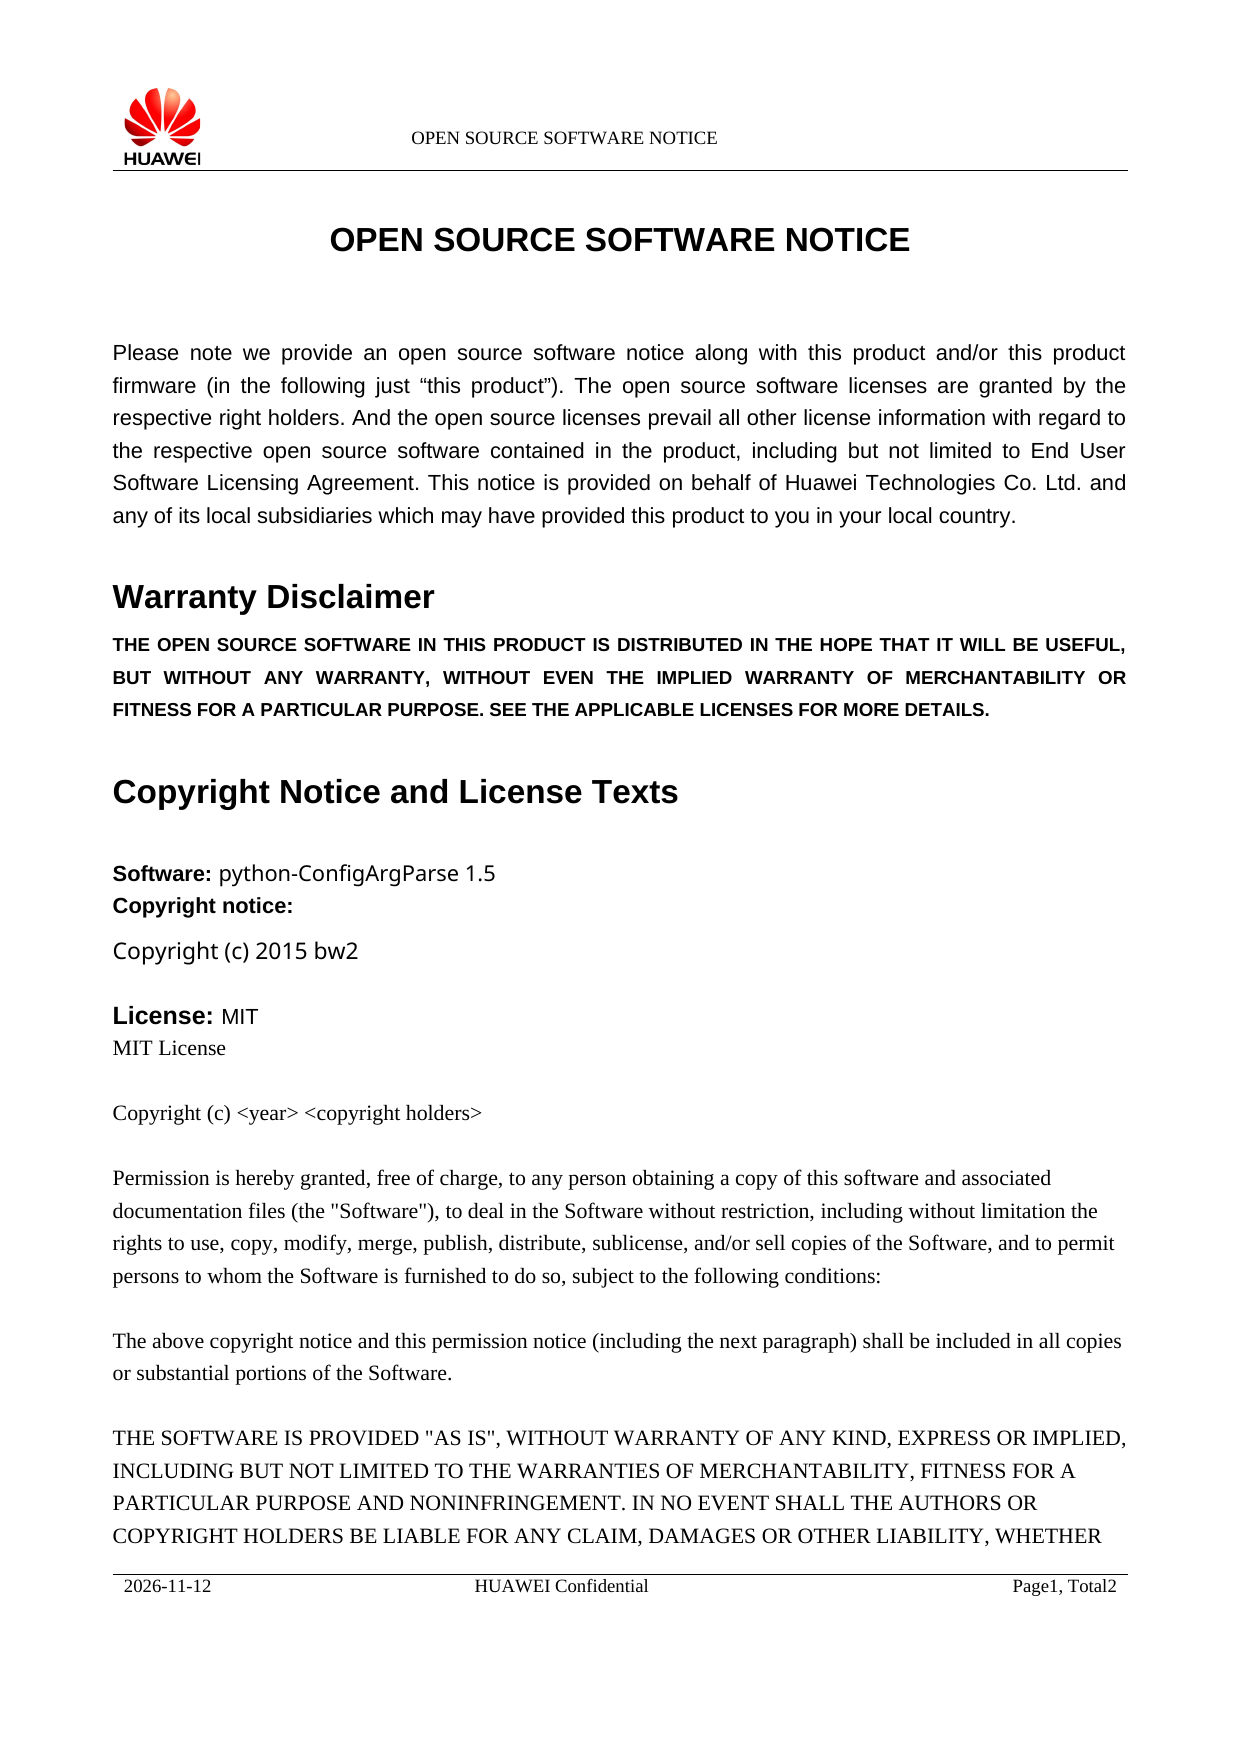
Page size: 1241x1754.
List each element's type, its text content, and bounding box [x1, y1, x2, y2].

text Copyright notice: [112, 889, 1128, 921]
text OPEN SOURCE SOFTWARE NOTICE [112, 206, 1128, 271]
text Copyright Notice and License Texts [112, 759, 1128, 824]
text Copyright (c) 2015 bw2 [112, 934, 1128, 999]
text The open source software in this product is distributed in the hope that it will be useful, but WITHOUT ANY WARRANTY, without even the implied warranty of MERCHANTABILITY or FITNESS FOR A PARTICULAR PURPOSE. See the applicable licenses for more details. [112, 629, 1128, 726]
text Warranty Disclaimer [112, 564, 1128, 629]
text Please note we provide an open source software notice along with this product and/or this product firmware (in the following just “this product”). The open source software licenses are granted by the respective right holders. And the open source licenses prevail all other license information with regard to the respective open source software contained in the product, including but not limited to End User Software Licensing Agreement. This notice is provided on behalf of Huawei Technologies Co. Ltd. and any of its local subsidiaries which may have provided this product to you in your local country. [112, 336, 1128, 531]
picture [124, 88, 201, 165]
title Software: python-ConfigArgParse 1.5 [112, 856, 1128, 889]
text License: MIT [112, 999, 1128, 1031]
